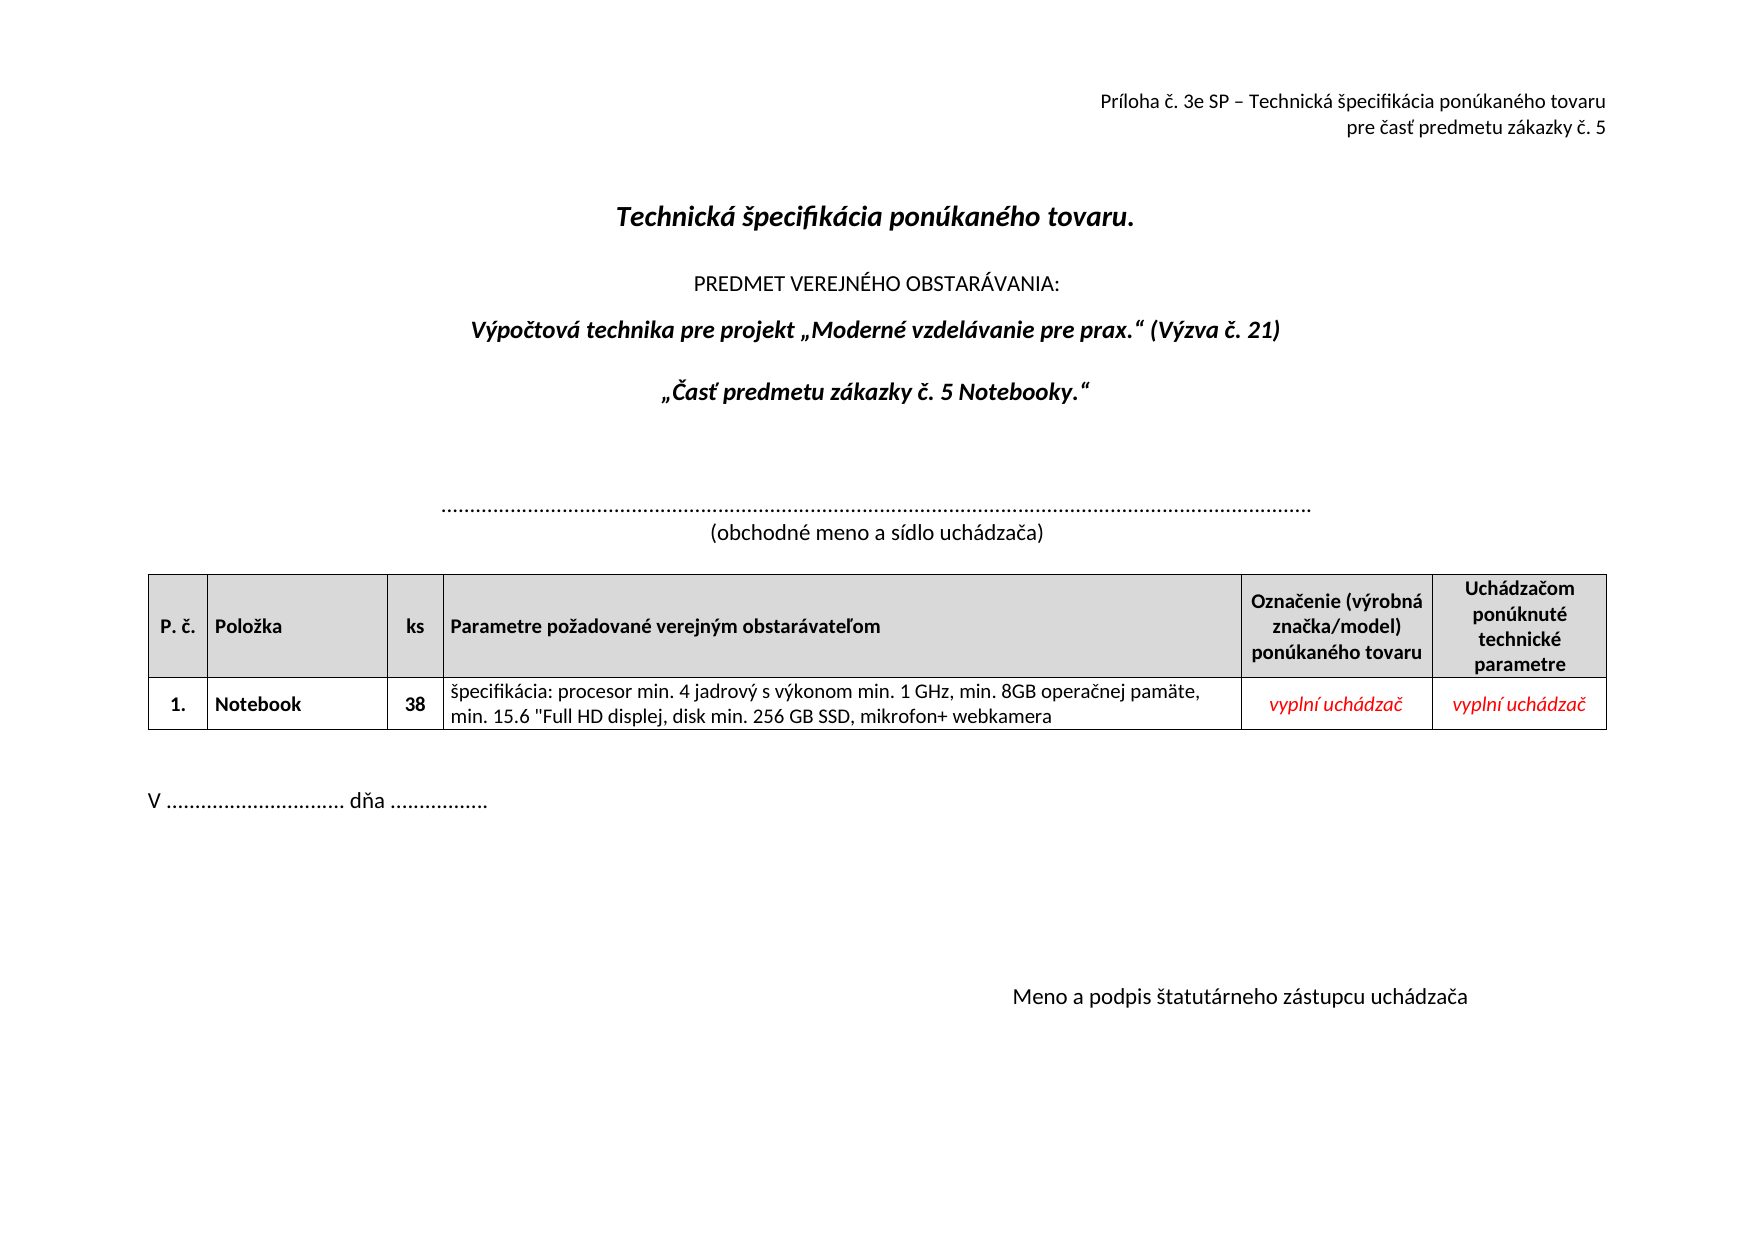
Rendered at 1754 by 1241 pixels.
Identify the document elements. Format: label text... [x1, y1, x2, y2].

table_header Uchádzačom ponúknuté technické parametre [1433, 575, 1606, 677]
text predmet VEREJNÉHO OBSTARÁVANIA: [148, 269, 1606, 297]
table_cell 1. [149, 678, 207, 729]
text Technická špecifikácia ponúkaného tovaru. [148, 198, 1606, 234]
table_header ks [388, 575, 443, 677]
table_header P. č. [149, 575, 207, 677]
table_header Parametre požadované verejným obstarávateľom [444, 575, 1241, 677]
table_header Položka [208, 575, 387, 677]
text Meno a podpis štatutárneho zástupcu uchádzača [148, 982, 1606, 1010]
text „Časť predmetu zákazky č. 5 Notebooky.“ [148, 376, 1606, 406]
table_cell vyplní uchádzač [1242, 678, 1432, 729]
table_cell 38 [388, 678, 443, 729]
table_cell špecifikácia: procesor min. 4 jadrový s výkonom min. 1 GHz, min. 8GB operačnej pamäte, min. 15.6 "Full HD displej, disk min. 256 GB SSD, mikrofon+ webkamera [444, 678, 1241, 729]
text V ............................... dňa ................. [148, 786, 1606, 814]
table_cell vyplní uchádzač [1433, 678, 1606, 729]
text Výpočtová technika pre projekt „Moderné vzdelávanie pre prax.“ (Výzva č. 21) [148, 315, 1606, 345]
table_cell Notebook [208, 678, 387, 729]
table_header Označenie (výrobná značka/model) ponúkaného tovaru [1242, 575, 1432, 677]
text (obchodné meno a sídlo uchádzača) [148, 518, 1606, 546]
text ....................................................................................................................................................... [148, 490, 1606, 518]
